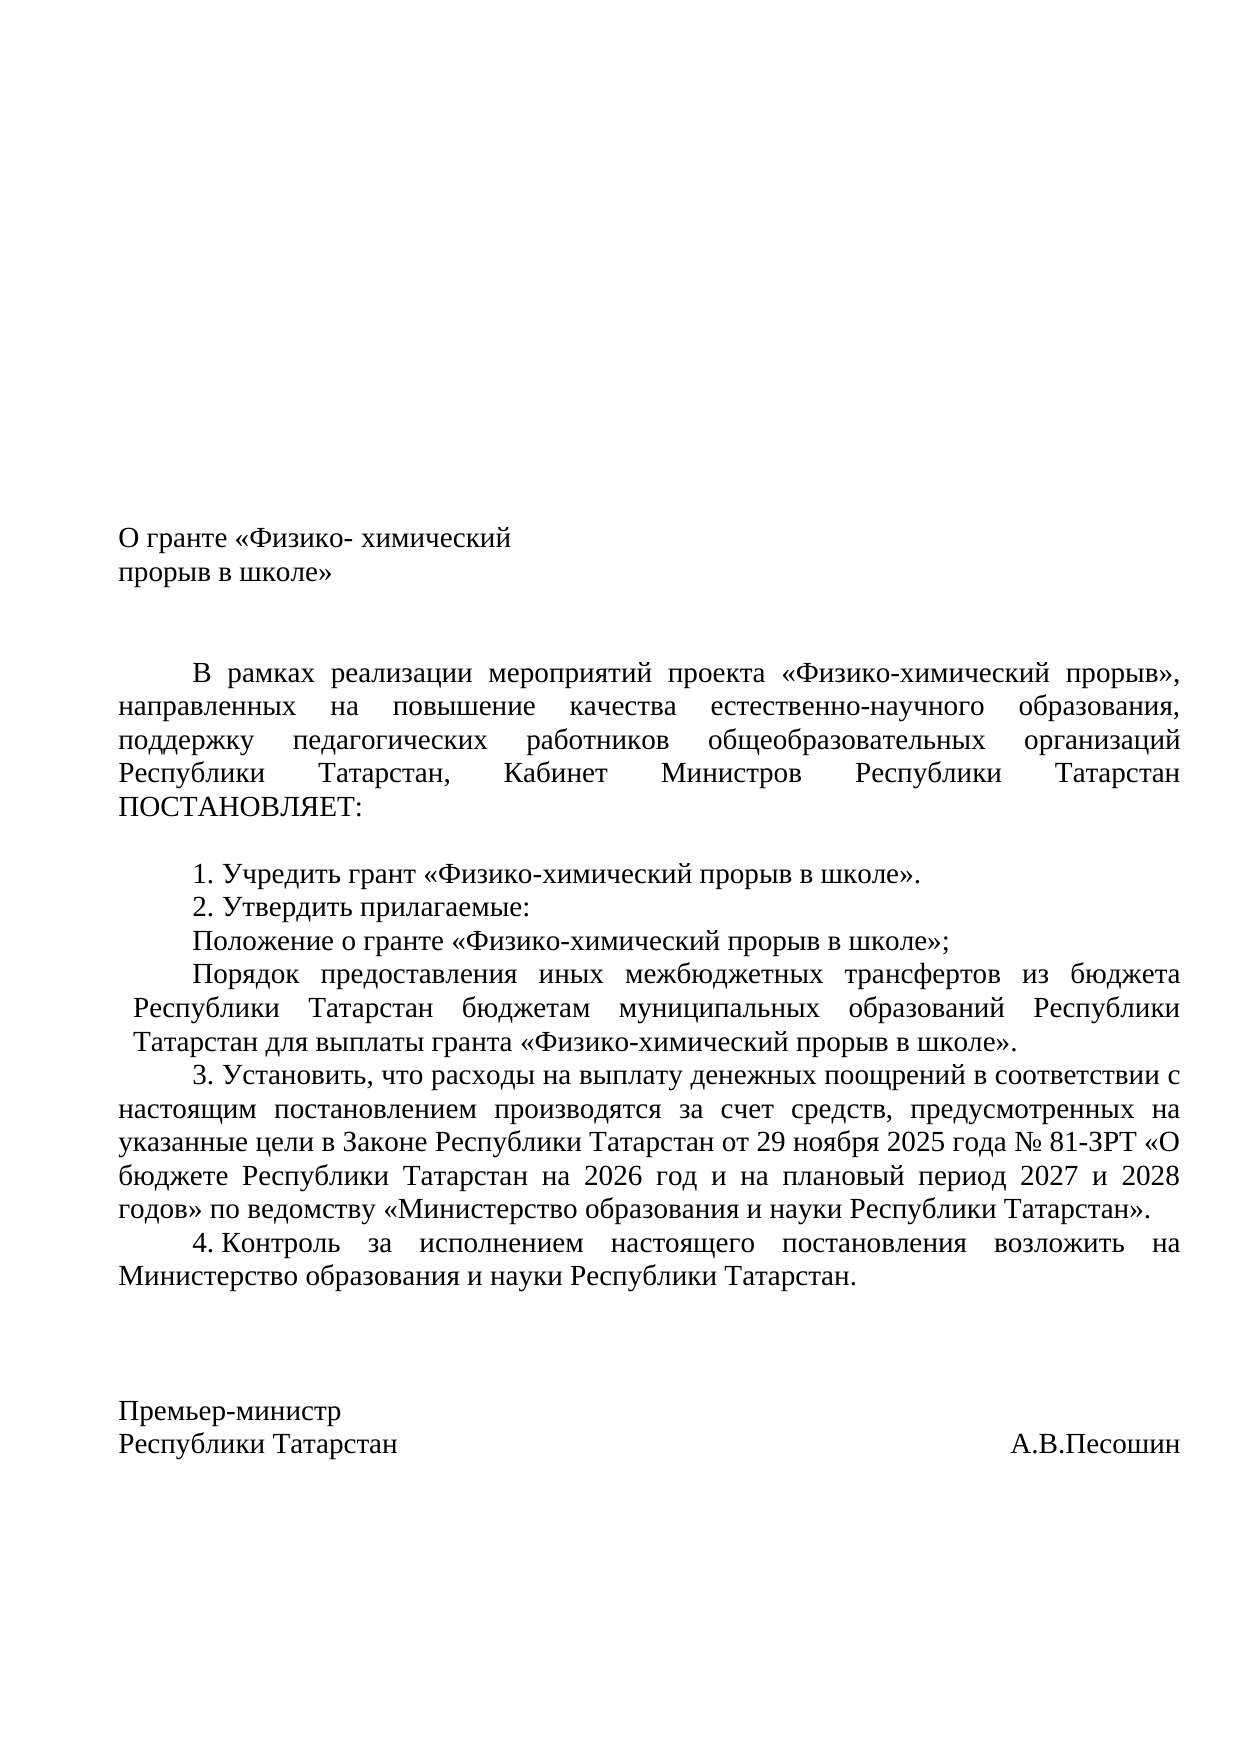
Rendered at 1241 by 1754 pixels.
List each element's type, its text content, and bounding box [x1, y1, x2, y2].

text 3. Установить, что расходы на выплату денежных поощрений в соответствии с настоящим постановлением производятся за счет средств, предусмотренных на указанные цели в Законе Республики Татарстан от 29 ноября 2025 года № 81-ЗРТ «О бюджете Республики Татарстан на 2026 год и на плановый период 2027 и 2028 годов» по ведомству «Министерство образования и науки Республики Татарстан». [118, 1057, 1181, 1225]
text О гранте «Физико- химический [118, 521, 635, 554]
text Республики Татарстан А.В.Песошин [118, 1426, 1181, 1460]
text прорыв в школе» [118, 554, 635, 588]
text 4. Контроль за исполнением настоящего постановления возложить на Министерство образования и науки Республики Татарстан. [118, 1225, 1181, 1292]
list Положение о гранте «Физико-химический прорыв в школе»; [192, 923, 1181, 957]
list Утвердить прилагаемые: [133, 889, 1181, 923]
list Порядок предоставления иных межбюджетных трансфертов из бюджета Республики Татарстан бюджетам муниципальных образований Республики Татарстан для выплаты гранта «Физико-химический прорыв в школе». [133, 957, 1181, 1057]
list Учредить грант «Физико-химический прорыв в школе». [118, 856, 1181, 889]
text В рамках реализации мероприятий проекта «Физико-химический прорыв», направленных на повышение качества естественно-научного образования, поддержку педагогических работников общеобразовательных организаций Республики Татарстан, Кабинет Министров Республики Татарстан ПОСТАНОВЛЯЕТ: [118, 655, 1181, 822]
text Премьер-министр [118, 1393, 1181, 1426]
